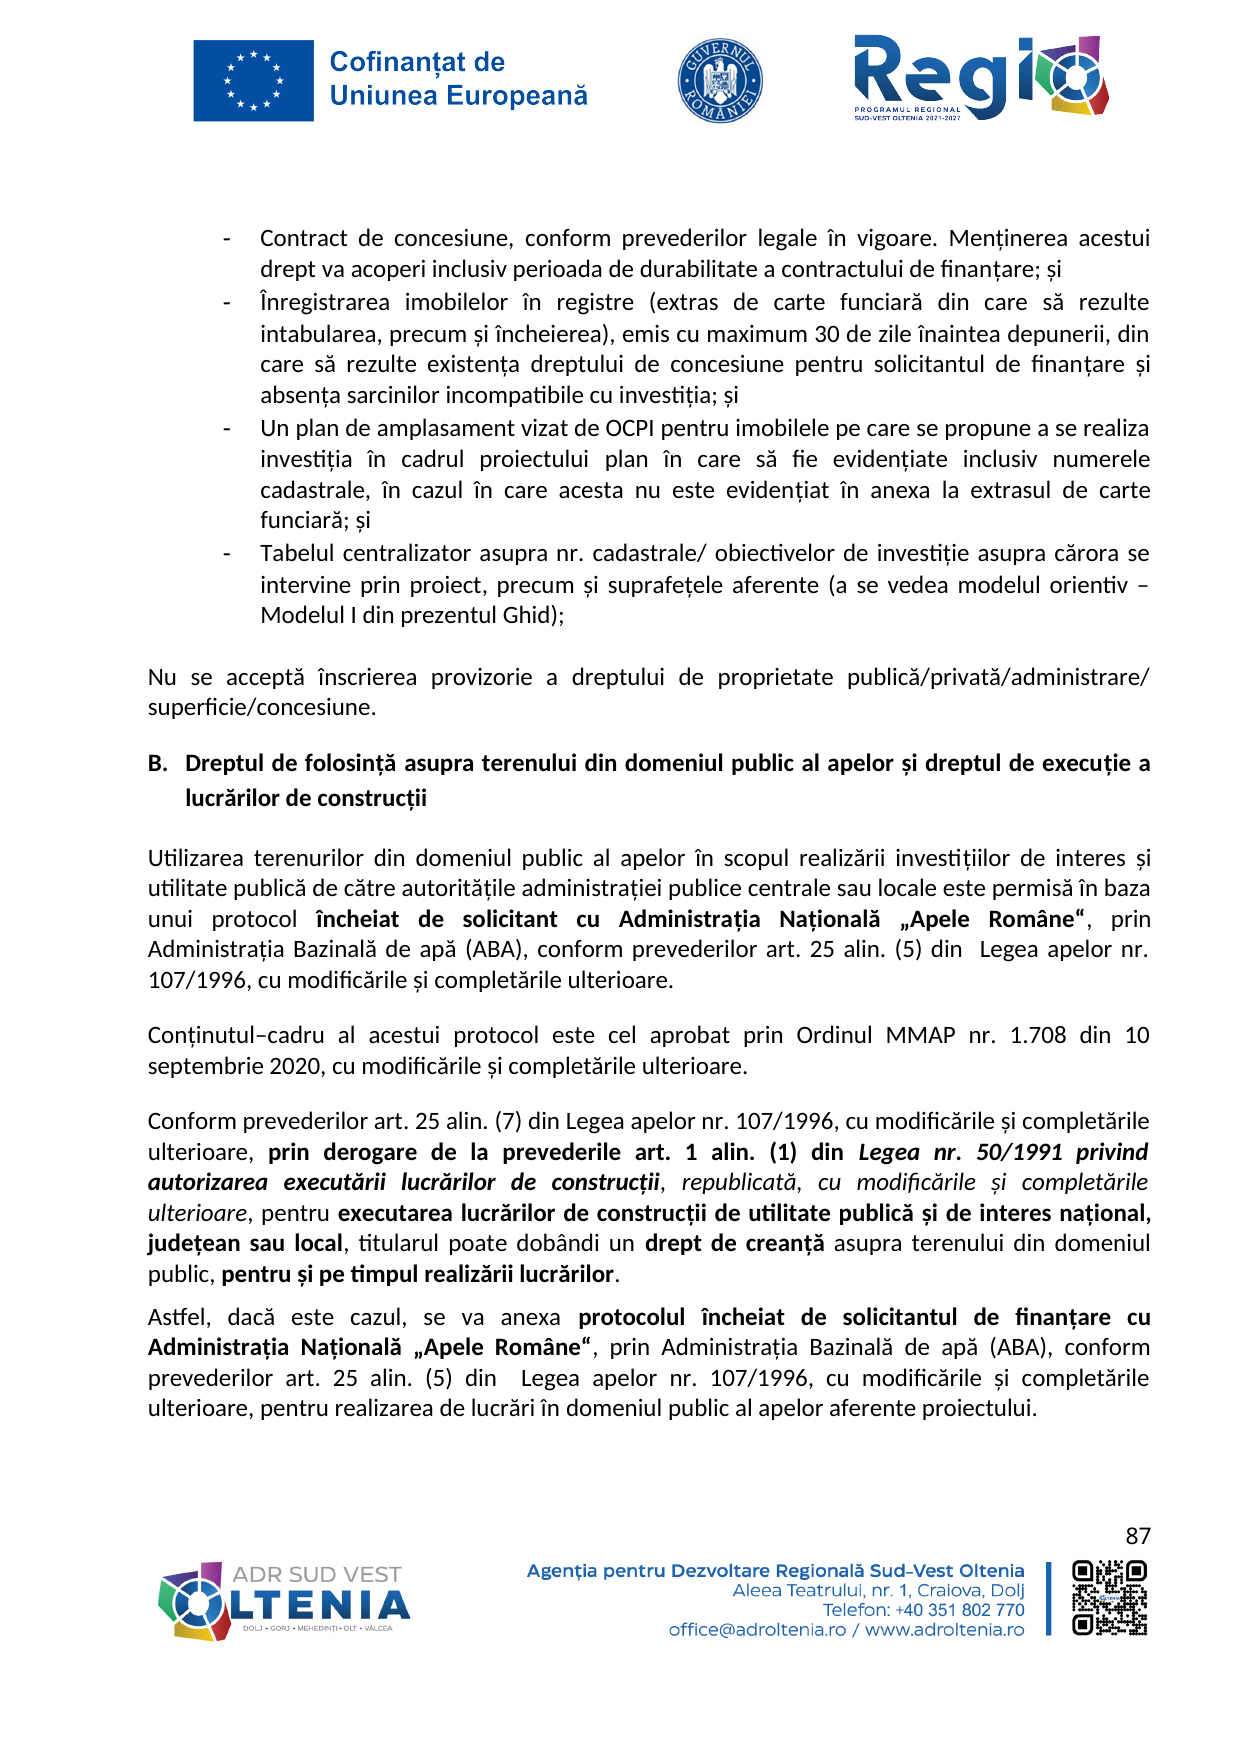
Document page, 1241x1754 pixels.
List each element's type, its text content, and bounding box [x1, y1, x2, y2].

text Conform prevederilor art. 25 alin. (7) din Legea apelor nr. 107/1996, cu modificările și completările ulterioare, prin derogare de la prevederile art. 1 alin. (1) din Legea nr. 50/1991 privind autorizarea executării lucrărilor de construcţii, republicată, cu modificările şi completările ulterioare, pentru executarea lucrărilor de construcţii de utilitate publică şi de interes naţional, judeţean sau local, titularul poate dobândi un drept de creanţă asupra terenului din domeniul public, pentru şi pe timpul realizării lucrărilor. [148, 1105, 1152, 1288]
text Nu se acceptă înscrierea provizorie a dreptului de proprietate publică/privată/administrare/ superficie/concesiune. [148, 661, 1152, 722]
list Contract de concesiune, conform prevederilor legale în vigoare. Menținerea acestui drept va acoperi inclusiv perioada de durabilitate a contractului de finanţare; și [223, 219, 1152, 284]
text Conţinutul–cadru al acestui protocol este cel aprobat prin Ordinul MMAP nr. 1.708 din 10 septembrie 2020, cu modificările și completările ulterioare. [148, 1019, 1152, 1080]
list Dreptul de folosinţă asupra terenului din domeniul public al apelor și dreptul de execuţie a lucrărilor de construcţii [148, 747, 1152, 812]
text Utilizarea terenurilor din domeniul public al apelor în scopul realizării investiţiilor de interes şi utilitate publică de către autorităţile administraţiei publice centrale sau locale este permisă în baza unui protocol încheiat de solicitant cu Administraţia Naţională „Apele Române“, prin Administrația Bazinală de apă (ABA), conform prevederilor art. 25 alin. (5) din Legea apelor nr. 107/1996, cu modificările și completările ulterioare. [148, 903, 1152, 994]
list Tabelul centralizator asupra nr. cadastrale/ obiectivelor de investiție asupra cărora se intervine prin proiect, precum și suprafețele aferente (a se vedea modelul orientiv – Modelul I din prezentul Ghid); [223, 535, 1152, 630]
picture [852, 34, 1111, 123]
list Înregistrarea imobilelor în registre (extras de carte funciară din care să rezulte intabularea, precum și încheierea), emis cu maximum 30 de zile înaintea depunerii, din care să rezulte existența dreptului de concesiune pentru solicitantul de finanţare și absența sarcinilor incompatibile cu investiția; și [223, 284, 1152, 409]
picture [188, 35, 590, 125]
picture [148, 1551, 1152, 1648]
picture [674, 36, 768, 126]
list Un plan de amplasament vizat de OCPI pentru imobilele pe care se propune a se realiza investiţia în cadrul proiectului plan în care să fie evidențiate inclusiv numerele cadastrale, în cazul în care acesta nu este evidenţiat în anexa la extrasul de carte funciară; și [223, 409, 1152, 535]
text Astfel, dacă este cazul, se va anexa protocolul încheiat de solicitantul de finanţare cu Administraţia Naţională „Apele Române“, prin Administrația Bazinală de apă (ABA), conform prevederilor art. 25 alin. (5) din Legea apelor nr. 107/1996, cu modificările și completările ulterioare, pentru realizarea de lucrări în domeniul public al apelor aferente proiectului. [148, 1301, 1152, 1423]
